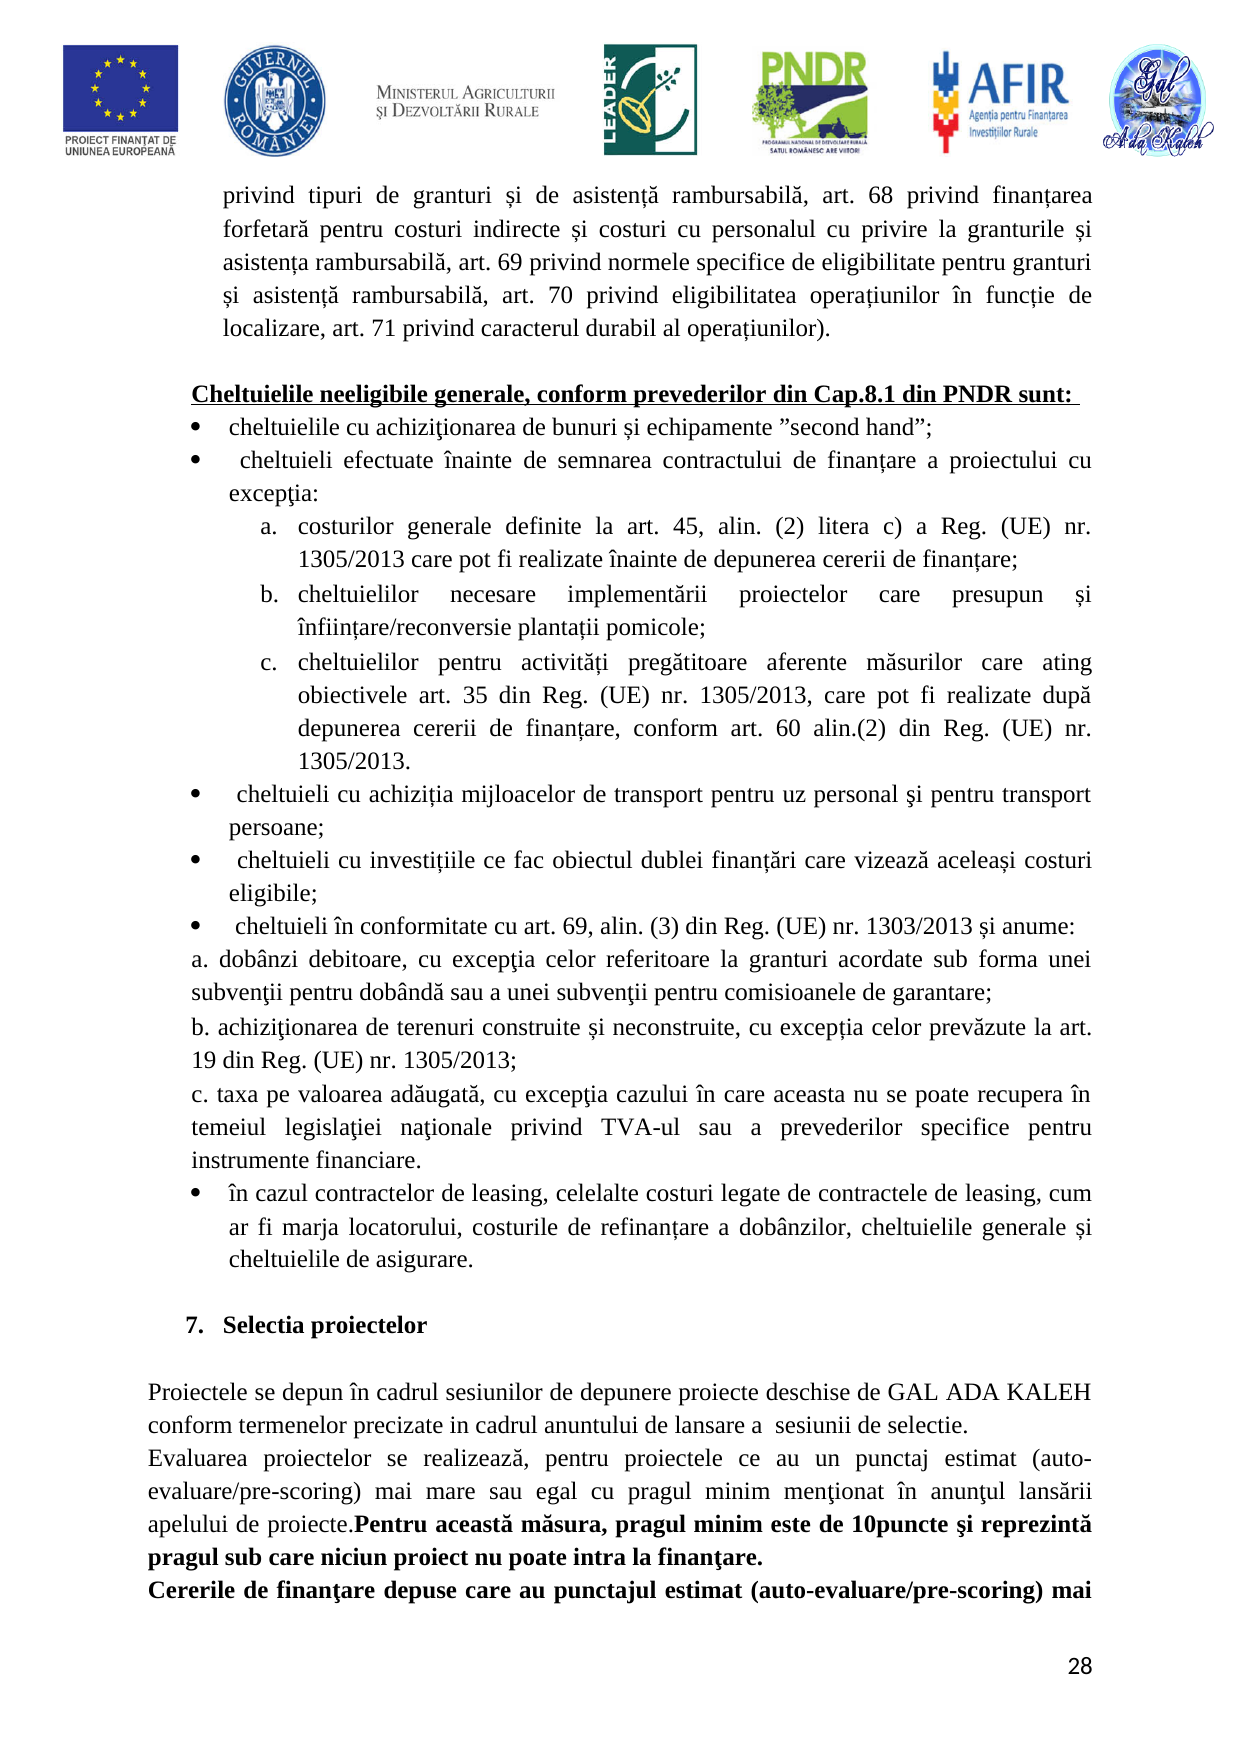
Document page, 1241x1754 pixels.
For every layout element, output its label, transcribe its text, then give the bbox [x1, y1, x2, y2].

list costurilor generale definite la art. 45, alin. (2) litera c) a Reg. (UE) nr. 1305/2013 care pot fi realizate înainte de depunerea cererii de finanțare; [260, 511, 1093, 573]
list cheltuielile cu achiziţionarea de bunuri și echipamente ”second hand”; [191, 412, 1093, 441]
text Evaluarea proiectelor se realizează, pentru proiectele ce au un punctaj estimat (auto-evaluare/pre-scoring) mai mare sau egal cu pragul minim menţionat în anunţul lansării apelului de proiecte.Pentru această măsura, pragul minim este de 10puncte şi reprezintă pragul sub care niciun proiect nu poate intra la finanţare. [148, 1443, 1093, 1571]
list cheltuielilor necesare implementării proiectelor care presupun și înființare/reconversie plantații pomicole; [260, 579, 1093, 641]
text Proiectele se depun în cadrul sesiunilor de depunere proiecte deschise de GAL ADA KALEH conform termenelor precizate in cadrul anuntului de lansare a sesiunii de selectie. [148, 1377, 1093, 1438]
picture [27, 19, 1215, 157]
list cheltuieli cu investițiile ce fac obiectul dublei finanțări care vizează aceleași costuri eligibile; [191, 845, 1093, 907]
text c. taxa pe valoarea adăugată, cu excepţia cazului în care aceasta nu se poate recupera în temeiul legislaţiei naţionale privind TVA-ul sau a prevederilor specifice pentru instrumente financiare. [191, 1079, 1093, 1174]
list în cazul contractelor de leasing, celelalte costuri legate de contractele de leasing, cum ar fi marja locatorului, costurile de refinanțare a dobânzilor, cheltuielile generale și cheltuielile de asigurare. [191, 1178, 1093, 1273]
text Cheltuielile neeligibile generale, conform prevederilor din Cap.8.1 din PNDR sunt: [191, 379, 1093, 407]
text b. achiziţionarea de terenuri construite și neconstruite, cu excepția celor prevăzute la art. 19 din Reg. (UE) nr. 1305/2013; [191, 1012, 1093, 1073]
list cheltuieli cu achiziția mijloacelor de transport pentru uz personal şi pentru transport persoane; [191, 779, 1093, 841]
subtitle Selectia proiectelor [185, 1311, 1093, 1339]
list cheltuieli efectuate înainte de semnarea contractului de finanțare a proiectului cu excepţia: [191, 445, 1093, 507]
text a. dobânzi debitoare, cu excepţia celor referitoare la granturi acordate sub forma unei subvenţii pentru dobândă sau a unei subvenţii pentru comisioanele de garantare; [191, 944, 1093, 1006]
list cheltuieli în conformitate cu art. 69, alin. (3) din Reg. (UE) nr. 1303/2013 și anume: [191, 911, 1093, 939]
list cheltuielilor pentru activități pregătitoare aferente măsurilor care ating obiectivele art. 35 din Reg. (UE) nr. 1305/2013, care pot fi realizate după depunerea cererii de finanțare, conform art. 60 alin.(2) din Reg. (UE) nr. 1305/2013. [260, 647, 1093, 774]
